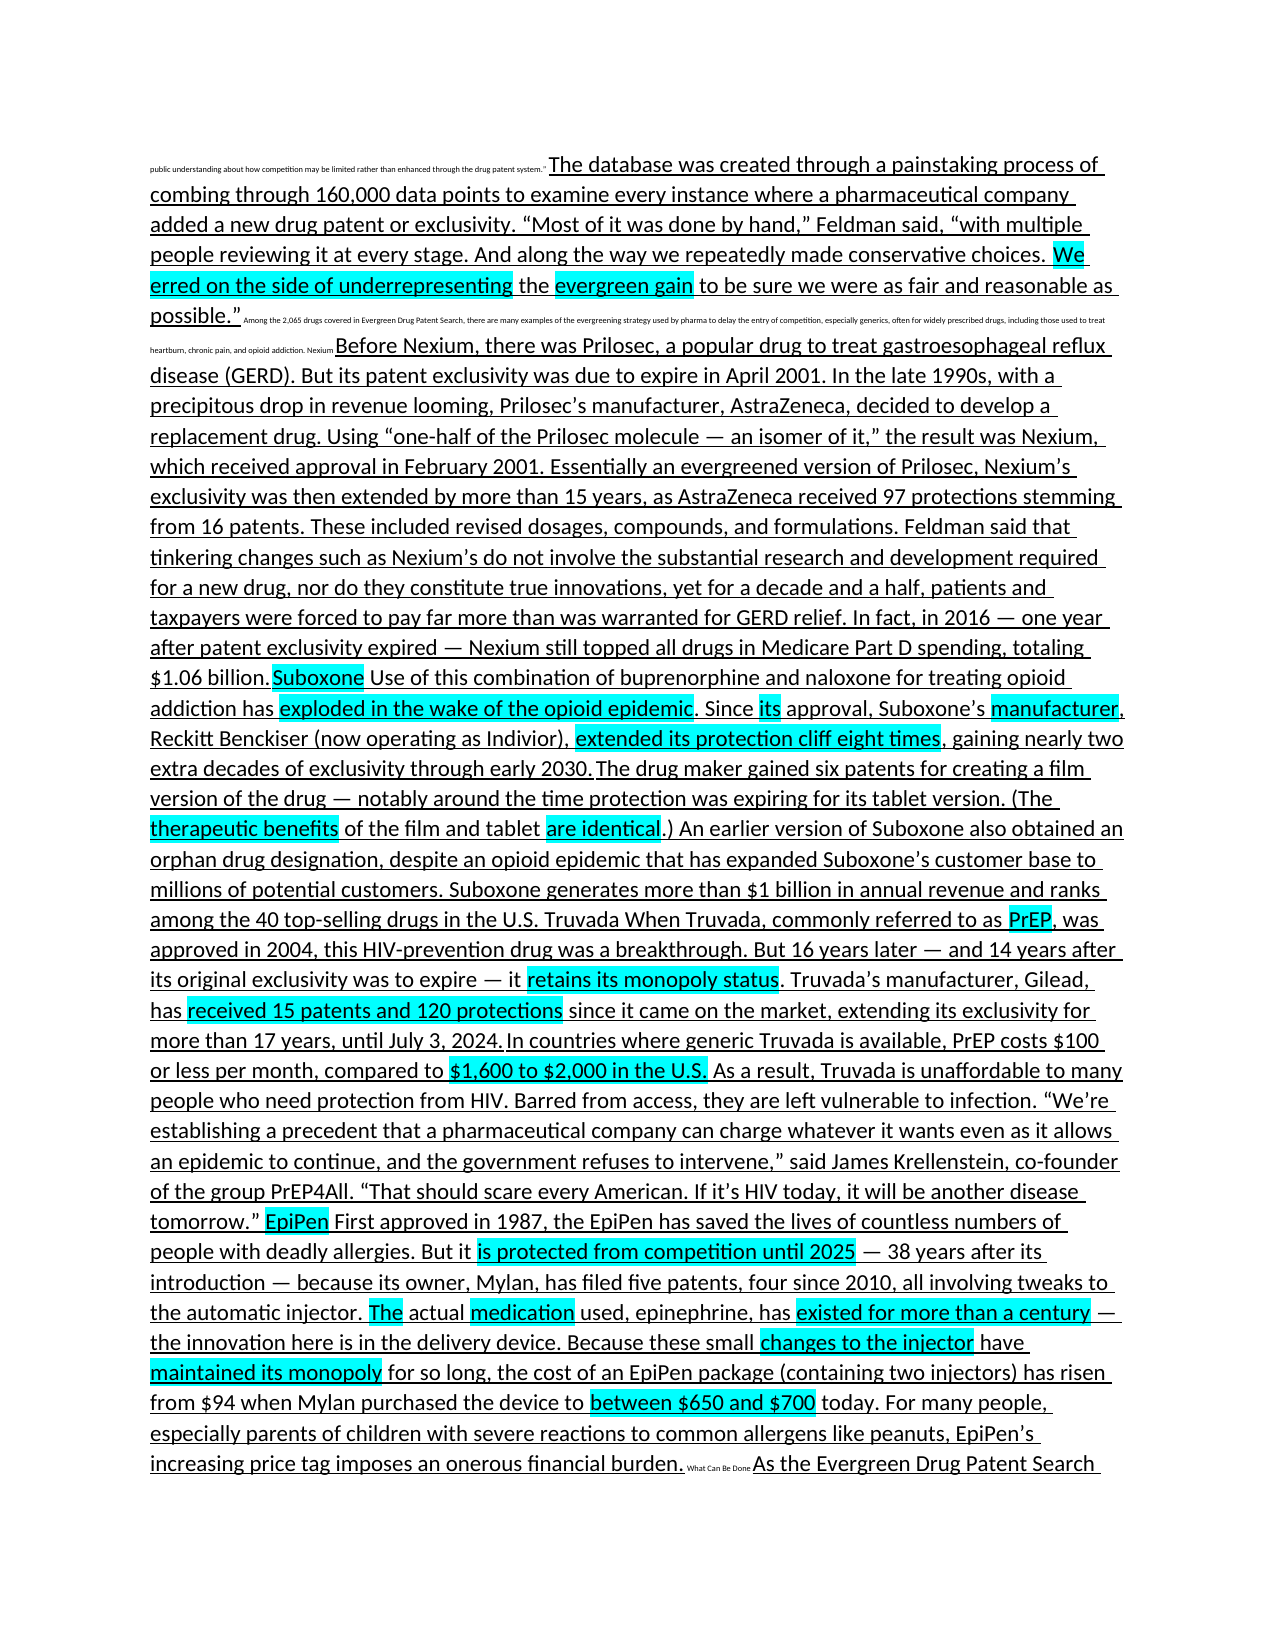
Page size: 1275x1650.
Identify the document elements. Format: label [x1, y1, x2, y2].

text [150, 719, 1125, 1477]
text [150, 150, 1125, 718]
